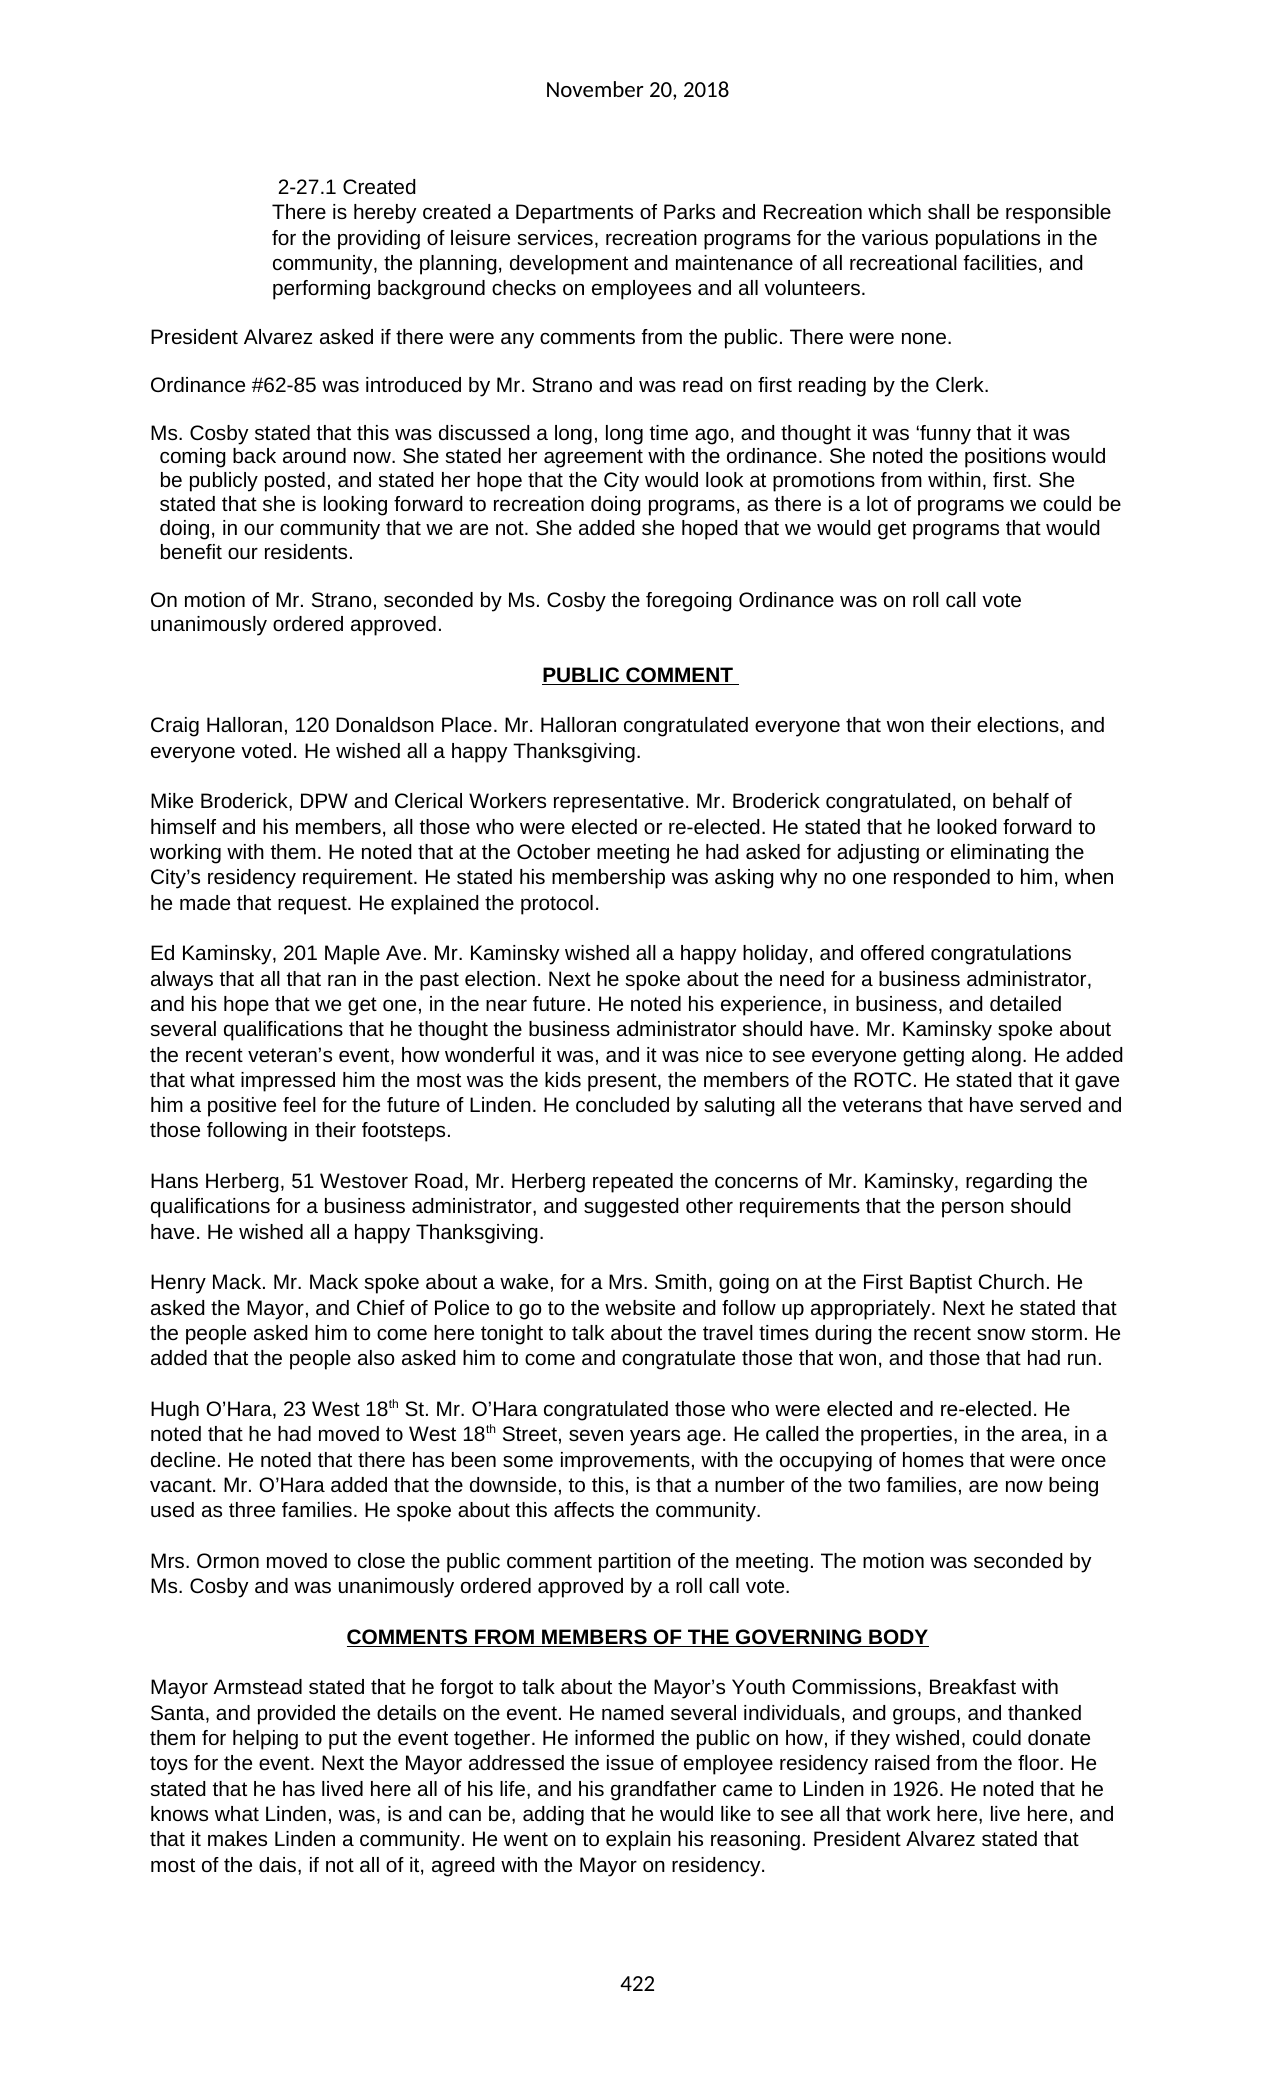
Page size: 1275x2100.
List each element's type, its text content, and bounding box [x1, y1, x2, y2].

text Craig Halloran, 120 Donaldson Place. Mr. Halloran congratulated everyone that won their elections, and everyone voted. He wished all a happy Thanksgiving. [150, 713, 1125, 763]
text COMMENTS FROM MEMBERS OF THE GOVERNING BODY [150, 1624, 1125, 1648]
text President Alvarez asked if there were any comments from the public. There were none. [150, 324, 1125, 348]
text Hans Herberg, 51 Westover Road, Mr. Herberg repeated the concerns of Mr. Kaminsky, regarding the qualifications for a business administrator, and suggested other requirements that the person should have. He wished all a happy Thanksgiving. [150, 1169, 1125, 1243]
text On motion of Mr. Strano, seconded by Ms. Cosby the foregoing Ordinance was on roll call vote [150, 588, 1125, 612]
text Hugh O’Hara, 23 West 18th St. Mr. O’Hara congratulated those who were elected and re-elected. He noted that he had moved to West 18th Street, seven years age. He called the properties, in the area, in a decline. He noted that there has been some improvements, with the occupying of homes that were once vacant. Mr. O’Hara added that the downside, to this, is that a number of the two families, are now being used as three families. He spoke about this affects the community. [150, 1397, 1125, 1522]
text Mayor Armstead stated that he forgot to talk about the Mayor’s Youth Commissions, Breakfast with Santa, and provided the details on the event. He named several individuals, and groups, and thanked them for helping to put the event together. He informed the public on how, if they wished, could donate toys for the event. Next the Mayor addressed the issue of employee residency raised from the floor. He stated that he has lived here all of his life, and his grandfather came to Linden in 1926. He noted that he knows what Linden, was, is and can be, adding that he would like to see all that work here, live here, and that it makes Linden a community. He went on to explain his reasoning. President Alvarez stated that most of the dais, if not all of it, agreed with the Mayor on residency. [150, 1675, 1125, 1876]
text There is hereby created a Departments of Parks and Recreation which shall be responsible for the providing of leisure services, recreation programs for the various populations in the community, the planning, development and maintenance of all recreational facilities, and performing background checks on employees and all volunteers. [272, 200, 1125, 299]
text Mike Broderick, DPW and Clerical Workers representative. Mr. Broderick congratulated, on behalf of himself and his members, all those who were elected or re-elected. He stated that he looked forward to working with them. He noted that at the October meeting he had asked for adjusting or eliminating the City’s residency requirement. He stated his membership was asking why no one responded to him, when he made that request. He explained the protocol. [150, 789, 1125, 914]
text Ordinance #62-85 was introduced by Mr. Strano and was read on first reading by the Clerk. [150, 372, 1125, 396]
text Henry Mack. Mr. Mack spoke about a wake, for a Mrs. Smith, going on at the First Baptist Church. He asked the Mayor, and Chief of Police to go to the website and follow up appropriately. Next he stated that the people asked him to come here tonight to talk about the travel times during the recent snow storm. He added that the people also asked him to come and congratulate those that won, and those that had run. [150, 1270, 1125, 1370]
text Mrs. Ormon moved to close the public comment partition of the meeting. The motion was seconded by Ms. Cosby and was unanimously ordered approved by a roll call vote. [150, 1549, 1125, 1598]
text unanimously ordered approved. [150, 612, 1125, 636]
text PUBLIC COMMENT [150, 663, 1125, 687]
text Ms. Cosby stated that this was discussed a long, long time ago, and thought it was ‘funny that it was coming back around now. She stated her agreement with the ordinance. She noted the positions would be publicly posted, and stated her hope that the City would look at promotions from within, first. She stated that she is looking forward to recreation doing programs, as there is a lot of programs we could be doing, in our community that we are not. She added she hoped that we would get programs that would benefit our residents. [150, 420, 1125, 564]
text Ed Kaminsky, 201 Maple Ave. Mr. Kaminsky wished all a happy holiday, and offered congratulations always that all that ran in the past election. Next he spoke about the need for a business administrator, and his hope that we get one, in the near future. He noted his experience, in business, and detailed several qualifications that he thought the business administrator should have. Mr. Kaminsky spoke about the recent veteran’s event, how wonderful it was, and it was nice to see everyone getting along. He added that what impressed him the most was the kids present, the members of the ROTC. He stated that it gave him a positive feel for the future of Linden. He concluded by saluting all the veterans that have served and those following in their footsteps. [150, 941, 1125, 1142]
text 2-27.1 Created [272, 175, 1125, 199]
